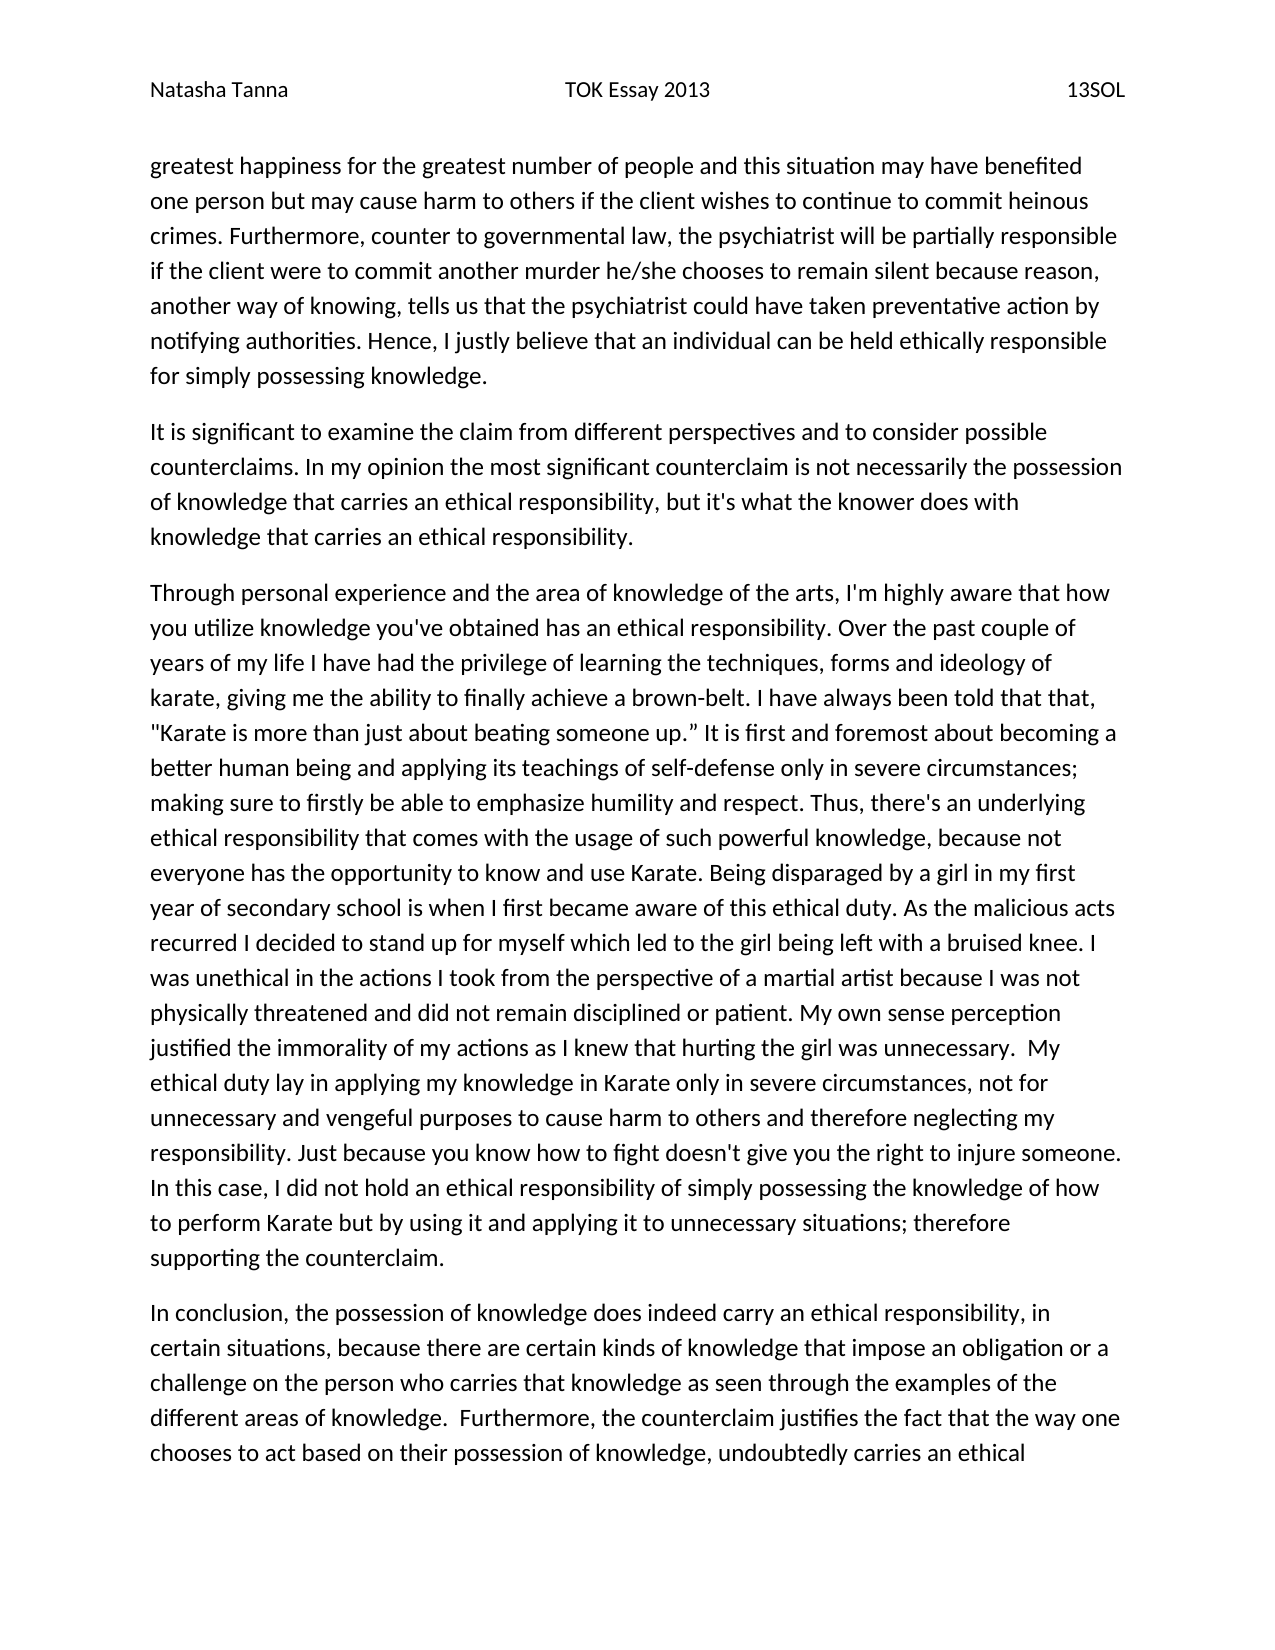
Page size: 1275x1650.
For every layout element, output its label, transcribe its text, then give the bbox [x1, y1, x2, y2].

text It is significant to examine the claim from different perspectives and to consider possible counterclaims. In my opinion the most significant counterclaim is not necessarily the possession of knowledge that carries an ethical responsibility, but it's what the knower does with knowledge that carries an ethical responsibility. [150, 416, 1125, 551]
text Through personal experience and the area of knowledge of the arts, I'm highly aware that how you utilize knowledge you've obtained has an ethical responsibility. Over the past couple of years of my life I have had the privilege of learning the techniques, forms and ideology of karate, giving me the ability to finally achieve a brown-belt. I have always been told that that, "Karate is more than just about beating someone up.” It is first and foremost about becoming a better human being and applying its teachings of self-defense only in severe circumstances; making sure to firstly be able to emphasize humility and respect. Thus, there's an underlying ethical responsibility that comes with the usage of such powerful knowledge, because not everyone has the opportunity to know and use Karate. Being disparaged by a girl in my first year of secondary school is when I first became aware of this ethical duty. As the malicious acts recurred I decided to stand up for myself which led to the girl being left with a bruised knee. I was unethical in the actions I took from the perspective of a martial artist because I was not physically threatened and did not remain disciplined or patient. My own sense perception justified the immorality of my actions as I knew that hurting the girl was unnecessary. My ethical duty lay in applying my knowledge in Karate only in severe circumstances, not for unnecessary and vengeful purposes to cause harm to others and therefore neglecting my responsibility. Just because you know how to fight doesn't give you the right to injure someone. In this case, I did not hold an ethical responsibility of simply possessing the knowledge of how to perform Karate but by using it and applying it to unnecessary situations; therefore supporting the counterclaim. [150, 577, 1125, 1272]
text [150, 150, 1125, 391]
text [150, 1297, 1125, 1468]
